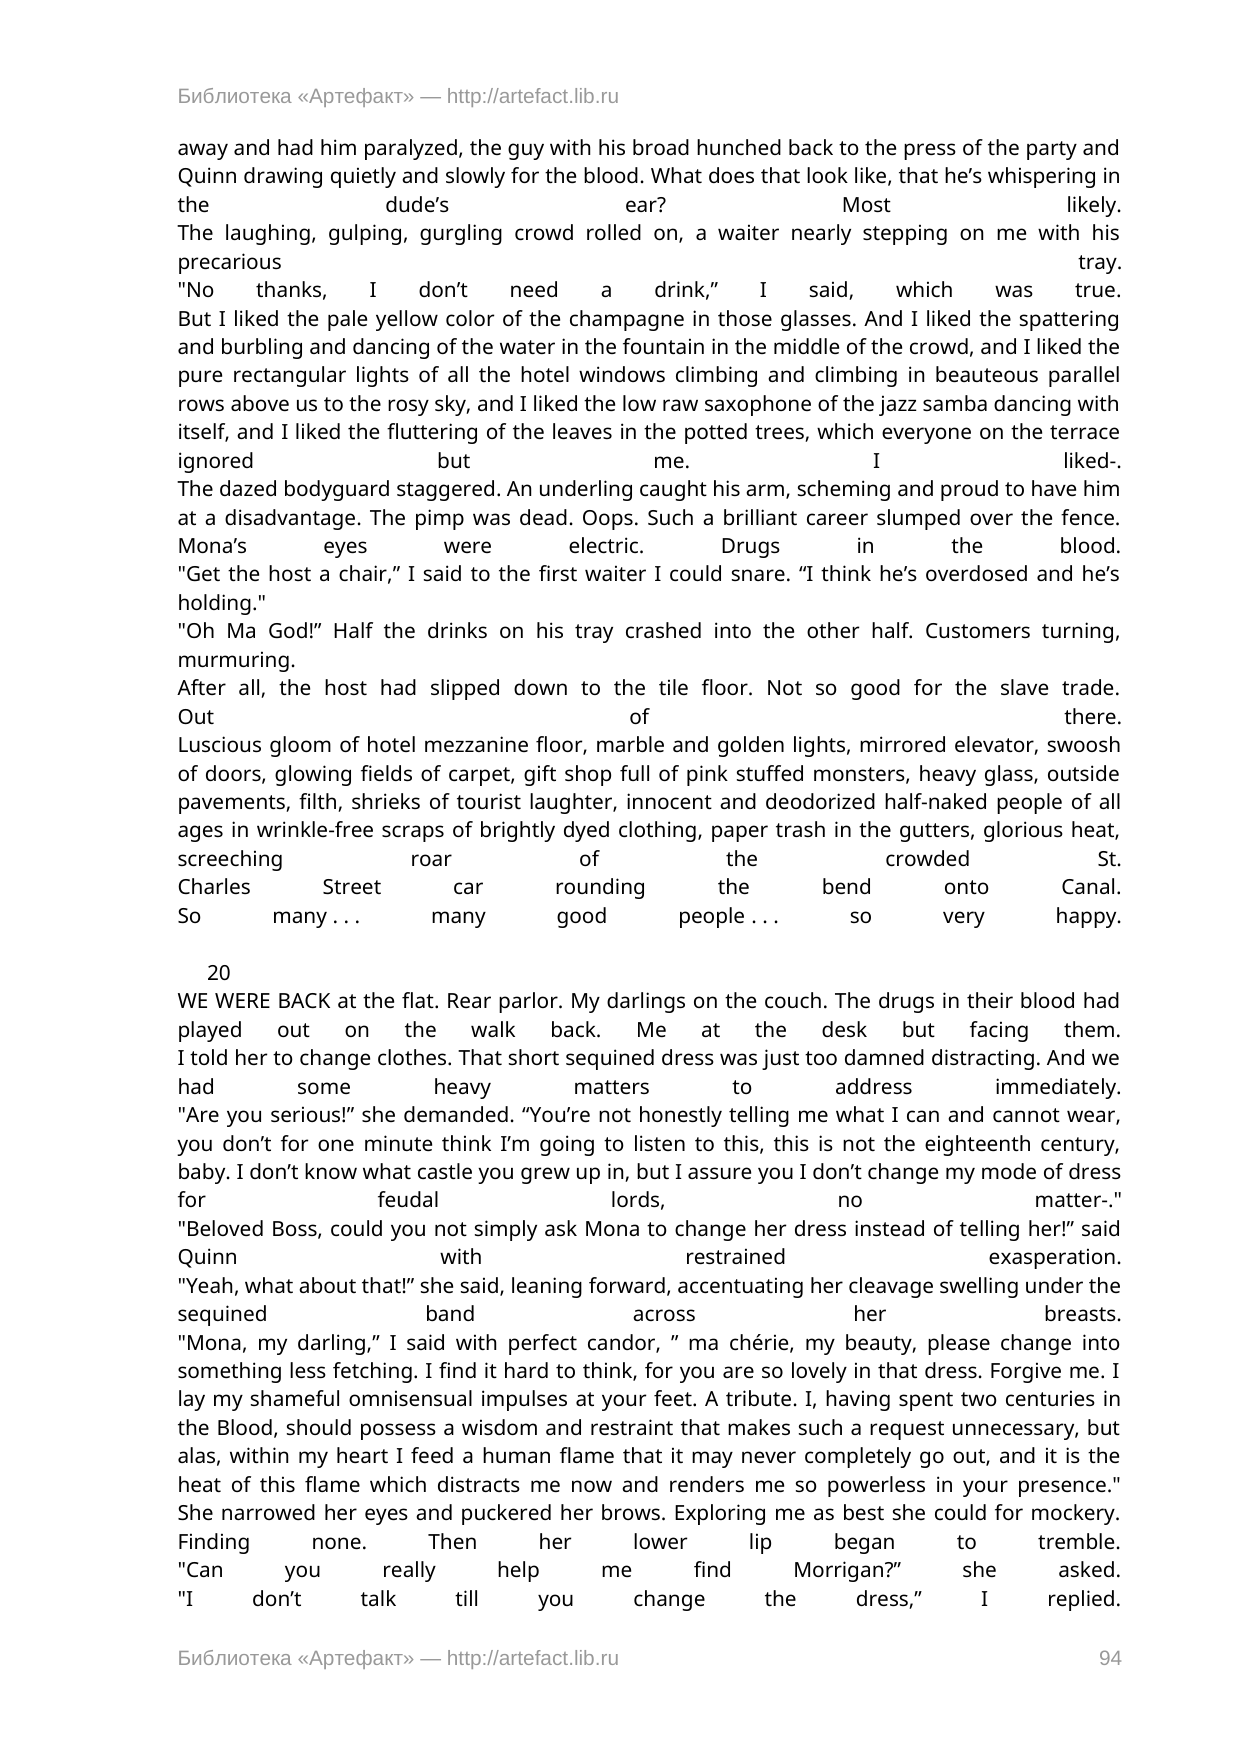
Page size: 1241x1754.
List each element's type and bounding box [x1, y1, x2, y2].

text [177, 133, 1122, 958]
text [177, 958, 1122, 1612]
